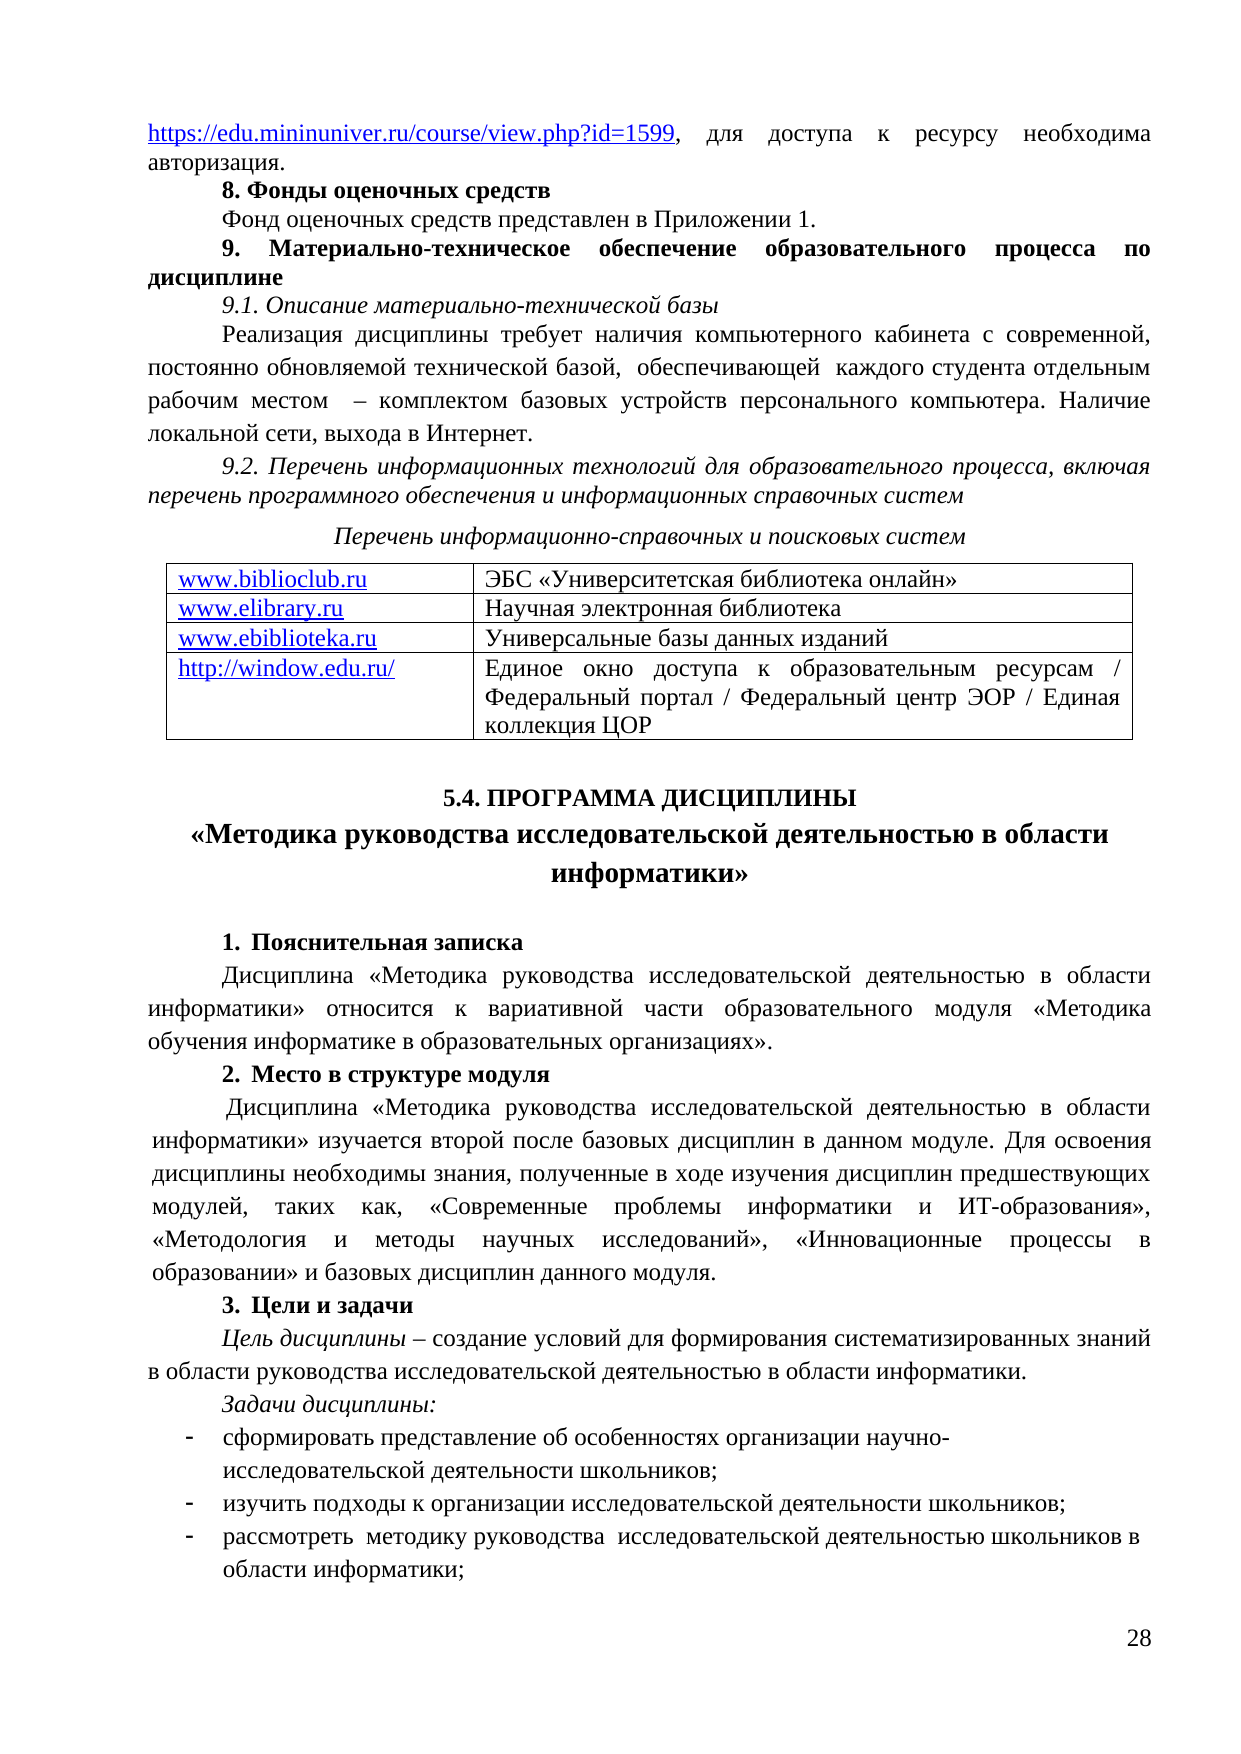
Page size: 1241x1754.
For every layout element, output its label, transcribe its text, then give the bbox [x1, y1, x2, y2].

list рассмотреть методику руководства исследовательской деятельностью школьников в области информатики; [185, 1521, 1152, 1583]
list Место в структуре модуля [148, 1059, 1152, 1087]
text Фонд оценочных средств представлен в Приложении 1. [148, 204, 1152, 233]
text Цель дисциплины – создание условий для формирования систематизированных знаний в области руководства исследовательской деятельностью в области информатики. [148, 1323, 1152, 1385]
list Пояснительная записка [148, 927, 1152, 955]
text Дисциплина «Методика руководства исследовательской деятельностью в области информатики» изучается второй после базовых дисциплин в данном модуле. Для освоения дисциплины необходимы знания, полученные в ходе изучения дисциплин предшествующих модулей, таких как, «Современные проблемы информатики и ИТ-образования», «Методология и методы научных исследований», «Инновационные процессы в образовании» и базовых дисциплин данного модуля. [152, 1092, 1152, 1286]
list изучить подходы к организации исследовательской деятельности школьников; [185, 1488, 1152, 1517]
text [148, 118, 1152, 176]
text Реализация дисциплины требует наличия компьютерного кабинета с современной, постоянно обновляемой технической базой, обеспечивающей каждого студента отдельным рабочим местом – комплектом базовых устройств персонального компьютера. Наличие локальной сети, выхода в Интернет. [148, 319, 1152, 447]
table_cell www.elibrary.ru [167, 594, 473, 622]
text 5.4. ПРОГРАММА ДИСЦИПЛИНЫ [148, 783, 1152, 812]
text Перечень информационно-справочных и поисковых систем [148, 521, 1152, 550]
text 9.2. Перечень информационных технологий для образовательного процесса, включая перечень программного обеспечения и информационных справочных систем [148, 451, 1152, 509]
table_cell www.ebiblioteka.ru [167, 623, 473, 652]
text 9.1. Описание материально-технической базы [148, 291, 1152, 319]
list сформировать представление об особенностях организации научно- исследовательской деятельности школьников; [185, 1422, 1152, 1484]
table_header ЭБС «Университетская библиотека онлайн» [474, 564, 1132, 592]
text 9. Материально-техническое обеспечение образовательного процесса по дисциплине [148, 233, 1152, 291]
text 8. Фонды оценочных средств [148, 176, 1152, 204]
text Задачи дисциплины: [148, 1389, 1152, 1418]
table_cell Научная электронная библиотека [474, 594, 1132, 622]
table_cell Универсальные базы данных изданий [474, 623, 1132, 652]
text Дисциплина «Методика руководства исследовательской деятельностью в области информатики» относится к вариативной части образовательного модуля «Методика обучения информатике в образовательных организациях». [148, 960, 1152, 1054]
table_cell http://window.edu.ru/ [167, 653, 473, 739]
text «Методика руководства исследовательской деятельностью в области информатики» [148, 817, 1152, 889]
table_cell Единое окно доступа к образовательным ресурсам / Федеральный портал / Федеральный центр ЭОР / Единая коллекция ЦОР [474, 653, 1132, 739]
list Цели и задачи [148, 1290, 1152, 1319]
table_header www.biblioclub.ru [167, 564, 473, 592]
